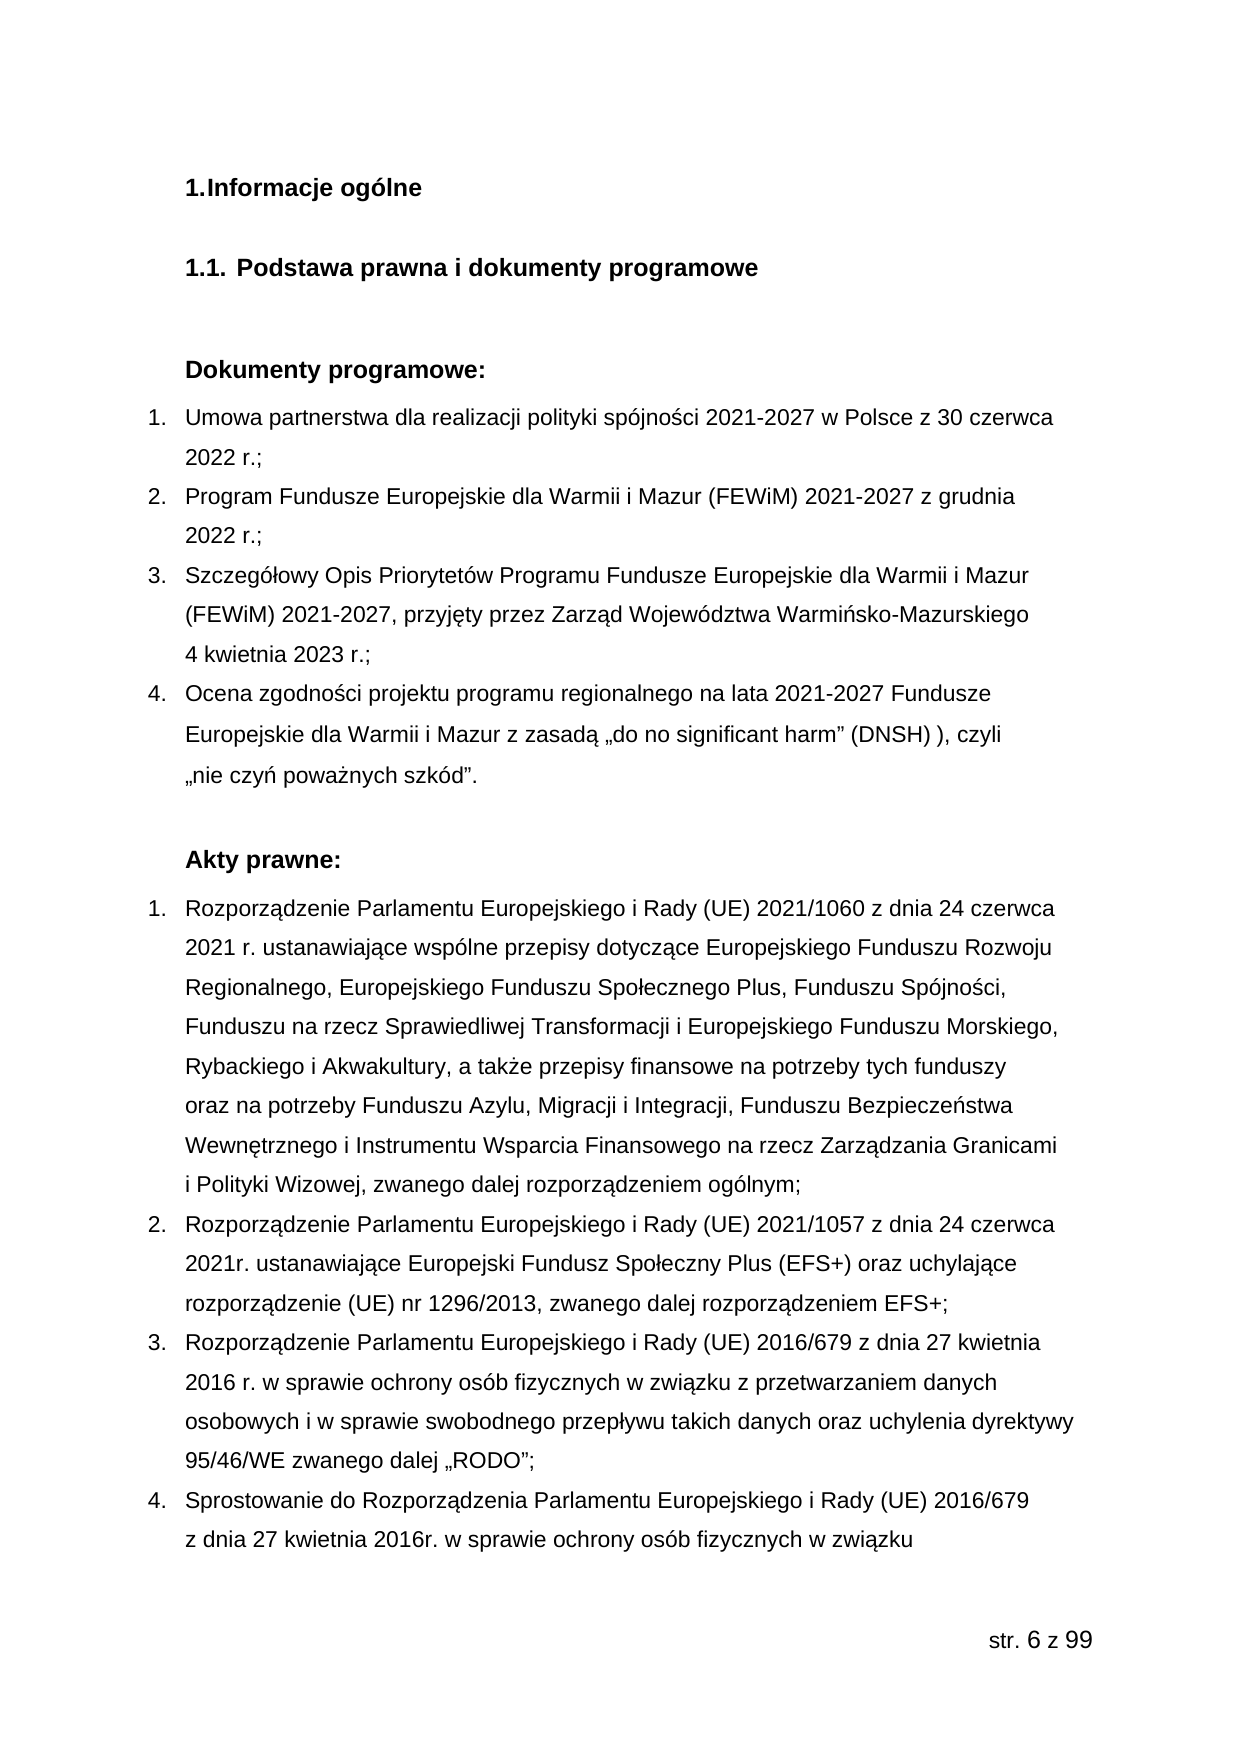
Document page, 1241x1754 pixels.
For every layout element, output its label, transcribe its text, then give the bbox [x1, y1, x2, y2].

list Rozporządzenie Parlamentu Europejskiego i Rady (UE) 2016/679 z dnia 27 kwietnia 2016 r. w sprawie ochrony osób fizycznych w związku z przetwarzaniem danych osobowych i w sprawie swobodnego przepływu takich danych oraz uchylenia dyrektywy 95/46/WE zwanego dalej „RODO”; [148, 1329, 1093, 1474]
text Program Fundusze Europejskie dla Warmii i Mazur (FEWiM) 2021-2027 z grudnia 2022 r.; [148, 483, 1093, 549]
text Informacje ogólne [185, 173, 1093, 201]
text Akty prawne: [185, 845, 1093, 874]
list Rozporządzenie Parlamentu Europejskiego i Rady (UE) 2021/1060 z dnia 24 czerwca 2021 r. ustanawiające wspólne przepisy dotyczące Europejskiego Funduszu Rozwoju Regionalnego, Europejskiego Funduszu Społecznego Plus, Funduszu Spójności, Funduszu na rzecz Sprawiedliwej Transformacji i Europejskiego Funduszu Morskiego, Rybackiego i Akwakultury, a także przepisy finansowe na potrzeby tych funduszy oraz na potrzeby Funduszu Azylu, Migracji i Integracji, Funduszu Bezpieczeństwa Wewnętrznego i Instrumentu Wsparcia Finansowego na rzecz Zarządzania Granicami i Polityki Wizowej, zwanego dalej rozporządzeniem ogólnym; [148, 895, 1093, 1197]
text Dokumenty programowe: [185, 354, 1093, 383]
text Umowa partnerstwa dla realizacji polityki spójności 2021-2027 w Polsce z 30 czerwca 2022 r.; [148, 404, 1093, 470]
text Podstawa prawna i dokumenty programowe [185, 253, 1093, 282]
text Ocena zgodności projektu programu regionalnego na lata 2021-2027 Fundusze Europejskie dla Warmii i Mazur z zasadą „do no significant harm” (DNSH) ), czyli „nie czyń poważnych szkód”. [148, 680, 1093, 788]
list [148, 1487, 1093, 1553]
list Rozporządzenie Parlamentu Europejskiego i Rady (UE) 2021/1057 z dnia 24 czerwca 2021r. ustanawiające Europejski Fundusz Społeczny Plus (EFS+) oraz uchylające rozporządzenie (UE) nr 1296/2013, zwanego dalej rozporządzeniem EFS+; [148, 1211, 1093, 1316]
text Szczegółowy Opis Priorytetów Programu Fundusze Europejskie dla Warmii i Mazur (FEWiM) 2021-2027, przyjęty przez Zarząd Województwa Warmińsko-Mazurskiego 4 kwietnia 2023 r.; [148, 562, 1093, 667]
